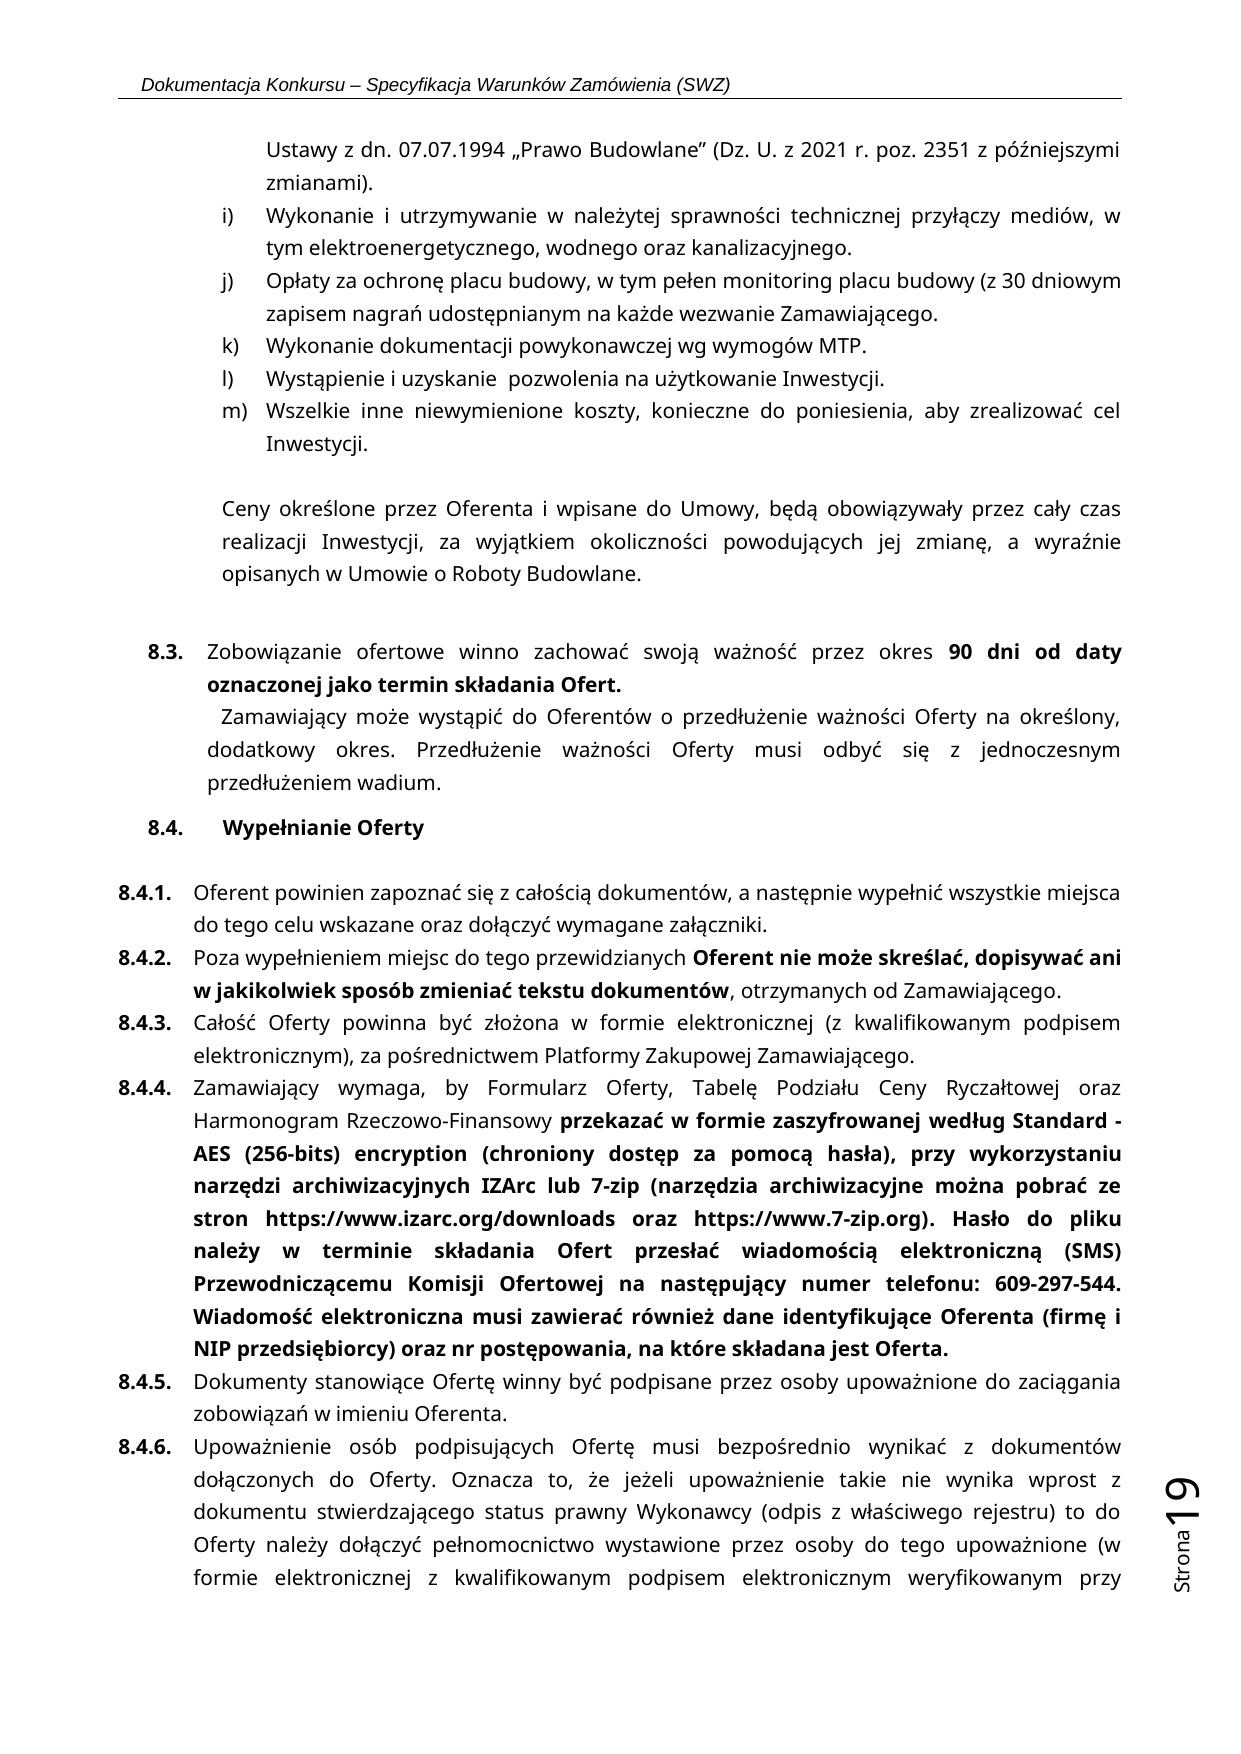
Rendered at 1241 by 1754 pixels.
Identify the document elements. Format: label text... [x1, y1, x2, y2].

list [222, 136, 1122, 197]
list Oferent powinien zapoznać się z całością dokumentów, a następnie wypełnić wszystkie miejsca do tego celu wskazane oraz dołączyć wymagane załączniki. [118, 878, 1122, 939]
list Dokumenty stanowiące Ofertę winny być podpisane przez osoby upoważnione do zaciągania zobowiązań w imieniu Oferenta. [118, 1367, 1122, 1428]
list Zamawiający wymaga, by Formularz Oferty, Tabelę Podziału Ceny Ryczałtowej oraz Harmonogram Rzeczowo-Finansowy przekazać w formie zaszyfrowanej według Standard - AES (256-bits) encryption (chroniony dostęp za pomocą hasła), przy wykorzystaniu narzędzi archiwizacyjnych IZArc lub 7-zip (narzędzia archiwizacyjne można pobrać ze stron https://www.izarc.org/downloads oraz https://www.7-zip.org). Hasło do pliku należy w terminie składania Ofert przesłać wiadomością elektroniczną (SMS) Przewodniczącemu Komisji Ofertowej na następujący numer telefonu: 609-297-544. Wiadomość elektroniczna musi zawierać również dane identyfikujące Oferenta (firmę i NIP przedsiębiorcy) oraz nr postępowania, na które składana jest Oferta. [118, 1073, 1122, 1363]
list Poza wypełnieniem miejsc do tego przewidzianych Oferent nie może skreślać, dopisywać ani w jakikolwiek sposób zmieniać tekstu dokumentów, otrzymanych od Zamawiającego. [118, 943, 1122, 1004]
text Ceny określone przez Oferenta i wpisane do Umowy, będą obowiązywały przez cały czas realizacji Inwestycji, za wyjątkiem okoliczności powodujących jej zmianę, a wyraźnie opisanych w Umowie o Roboty Budowlane. [222, 494, 1122, 588]
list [118, 1432, 1122, 1591]
list Opłaty za ochronę placu budowy, w tym pełen monitoring placu budowy (z 30 dniowym zapisem nagrań udostępnianym na każde wezwanie Zamawiającego. [222, 266, 1122, 327]
text Zamawiający może wystąpić do Oferentów o przedłużenie ważności Oferty na określony, dodatkowy okres. Przedłużenie ważności Oferty musi odbyć się z jednoczesnym przedłużeniem wadium. [148, 702, 1122, 796]
list Wykonanie dokumentacji powykonawczej wg wymogów MTP. [222, 331, 1122, 360]
list Zobowiązanie ofertowe winno zachować swoją ważność przez okres 90 dni od daty oznaczonej jako termin składania Ofert. [148, 637, 1122, 698]
list Wypełnianie Oferty [148, 813, 1122, 841]
list Wykonanie i utrzymywanie w należytej sprawności technicznej przyłączy mediów, w tym elektroenergetycznego, wodnego oraz kanalizacyjnego. [222, 201, 1122, 262]
list Wszelkie inne niewymienione koszty, konieczne do poniesienia, aby zrealizować cel Inwestycji. [222, 396, 1122, 457]
list Całość Oferty powinna być złożona w formie elektronicznej (z kwalifikowanym podpisem elektronicznym), za pośrednictwem Platformy Zakupowej Zamawiającego. [118, 1008, 1122, 1069]
list Wystąpienie i uzyskanie pozwolenia na użytkowanie Inwestycji. [222, 364, 1122, 392]
